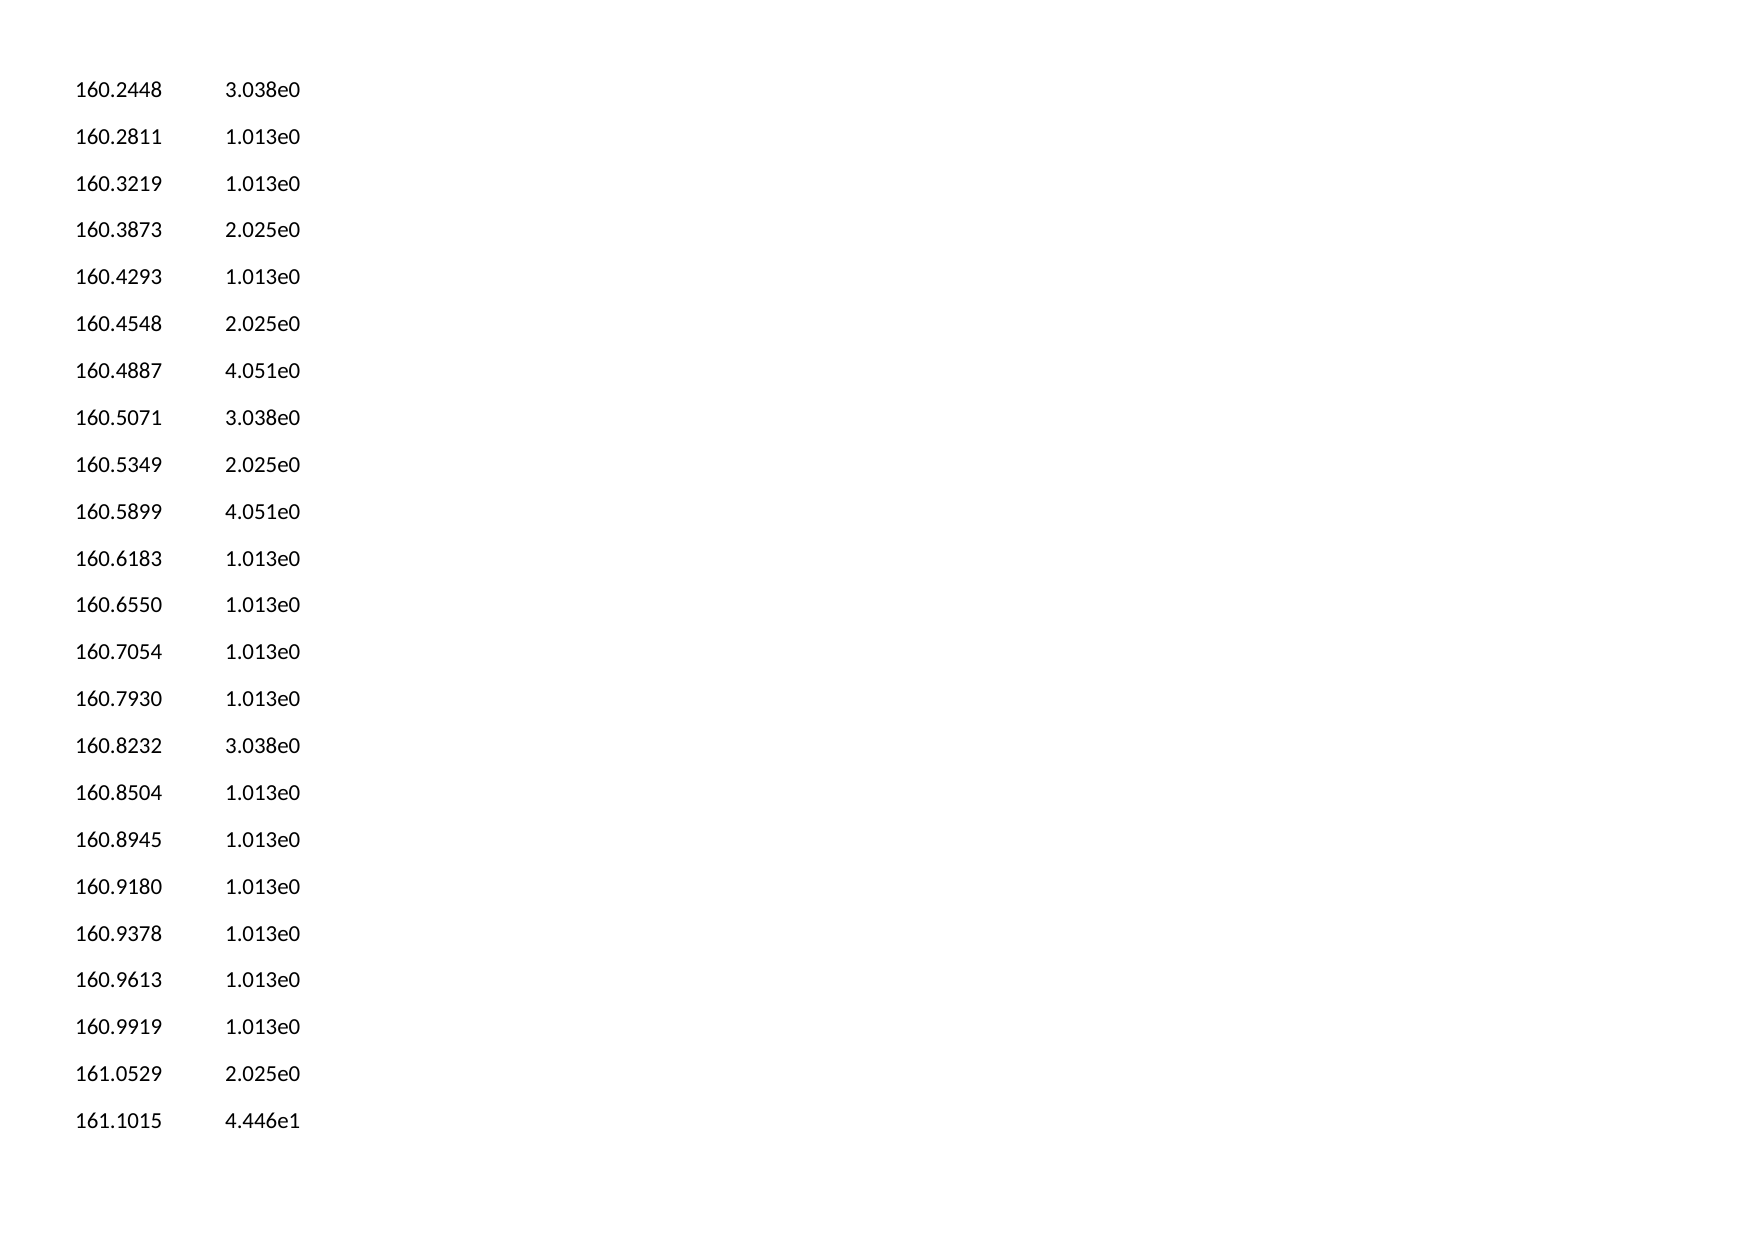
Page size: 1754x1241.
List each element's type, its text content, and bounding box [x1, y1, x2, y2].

text 160.4887 4.051e0 [75, 356, 1679, 384]
text 160.9180 1.013e0 [75, 872, 1679, 900]
text 161.1015 4.446e1 [75, 1106, 1679, 1134]
text 160.7930 1.013e0 [75, 684, 1679, 712]
text 160.6183 1.013e0 [75, 544, 1679, 572]
text 160.5349 2.025e0 [75, 450, 1679, 478]
text 160.2811 1.013e0 [75, 122, 1679, 150]
text 160.6550 1.013e0 [75, 591, 1679, 619]
text 161.0529 2.025e0 [75, 1059, 1679, 1087]
text 160.5899 4.051e0 [75, 497, 1679, 525]
text 160.8232 3.038e0 [75, 731, 1679, 759]
text 160.9919 1.013e0 [75, 1012, 1679, 1041]
text 160.7054 1.013e0 [75, 637, 1679, 666]
text 160.8504 1.013e0 [75, 778, 1679, 806]
text 160.3873 2.025e0 [75, 216, 1679, 244]
text 160.3219 1.013e0 [75, 169, 1679, 197]
text 160.2448 3.038e0 [75, 75, 1679, 103]
text 160.4293 1.013e0 [75, 262, 1679, 291]
text 160.8945 1.013e0 [75, 825, 1679, 853]
text 160.5071 3.038e0 [75, 403, 1679, 431]
text 160.4548 2.025e0 [75, 309, 1679, 337]
text 160.9378 1.013e0 [75, 919, 1679, 947]
text 160.9613 1.013e0 [75, 966, 1679, 994]
